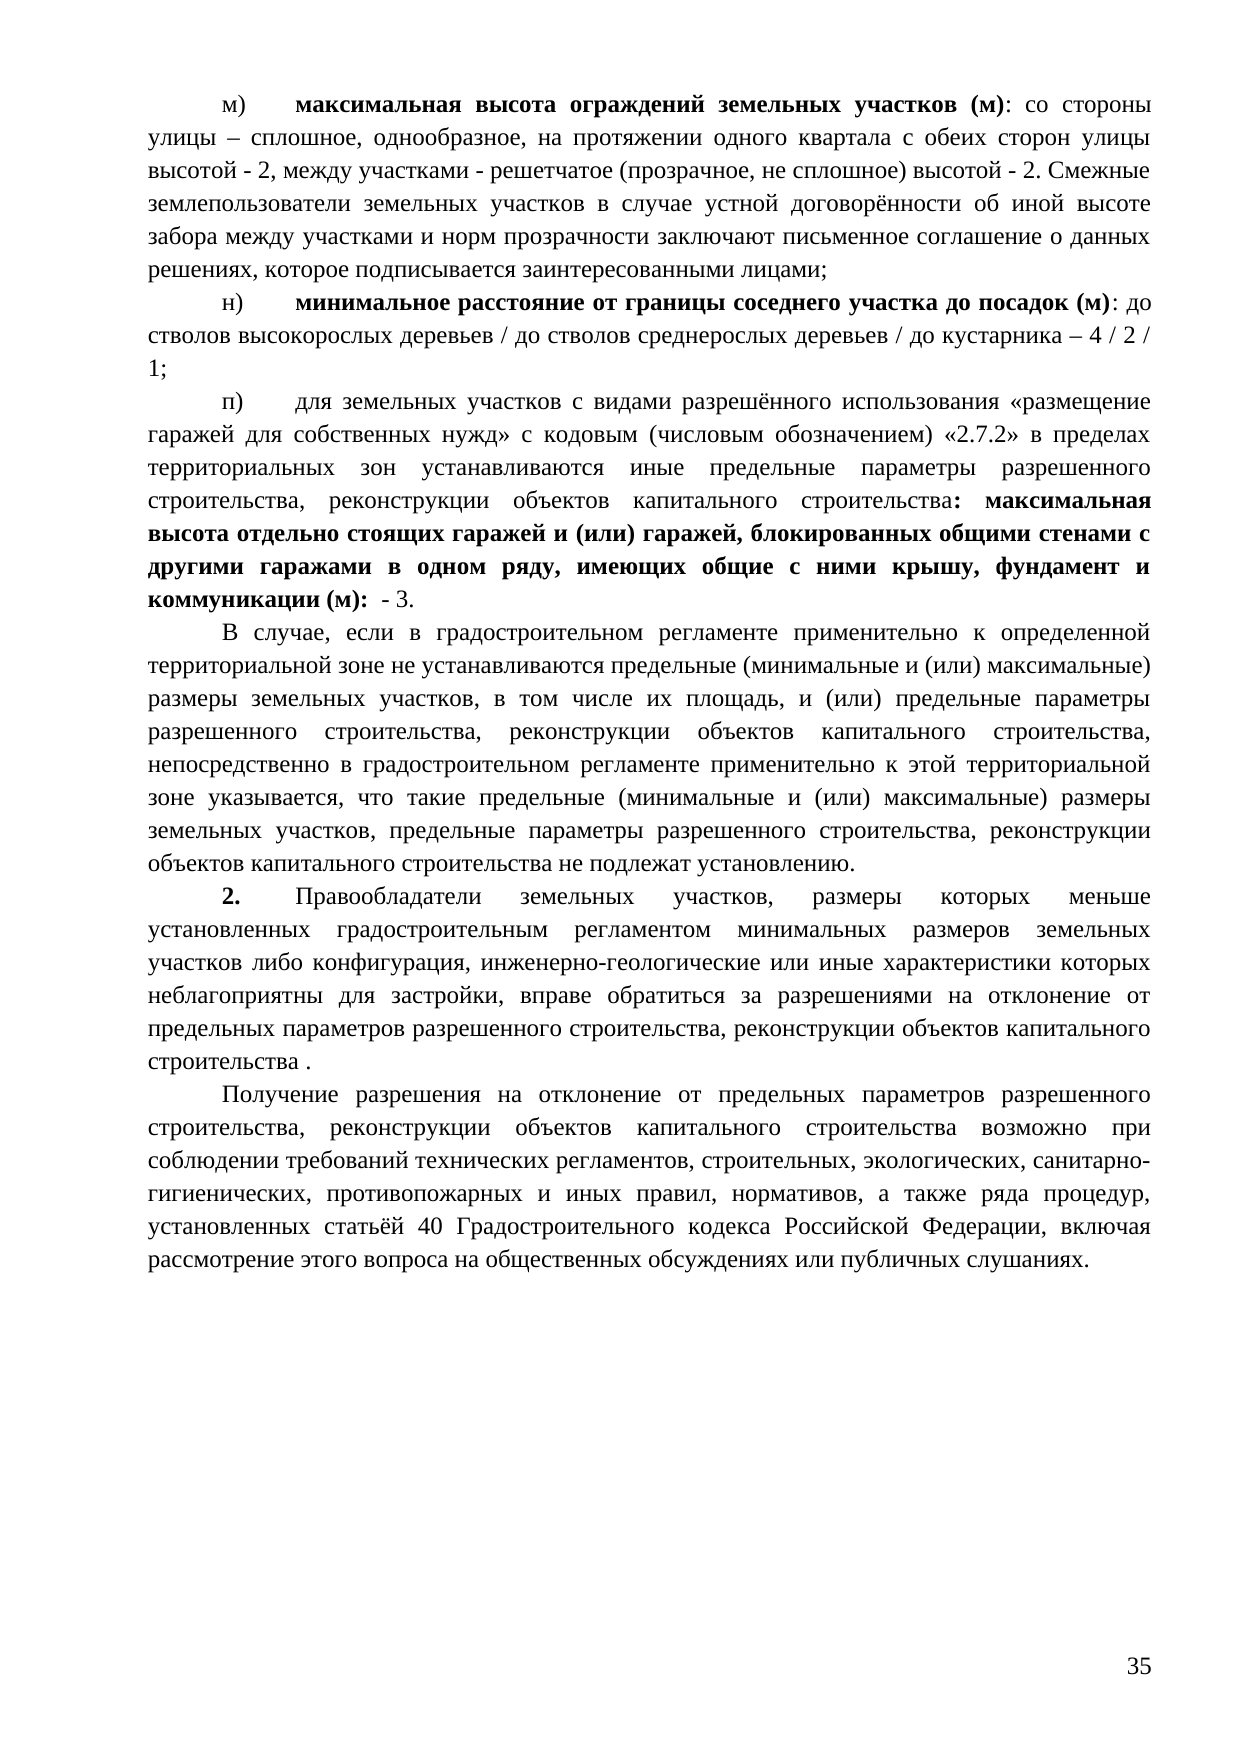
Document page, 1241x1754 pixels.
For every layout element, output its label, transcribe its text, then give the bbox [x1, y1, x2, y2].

list Правообладатели земельных участков, размеры которых меньше установленных градостроительным регламентом минимальных размеров земельных участков либо конфигурация, инженерно-геологические или иные характеристики которых неблагоприятны для застройки, вправе обратиться за разрешениями на отклонение от предельных параметров разрешенного строительства, реконструкции объектов капитального строительства . [148, 881, 1152, 1075]
text Получение разрешения на отклонение от предельных параметров разрешенного строительства, реконструкции объектов капитального строительства возможно при соблюдении требований технических регламентов, строительных, экологических, санитарно-гигиенических, противопожарных и иных правил, нормативов, а также ряда процедур, установленных статьёй 40 Градостроительного кодекса Российской Федерации, включая рассмотрение этого вопроса на общественных обсуждениях или публичных слушаниях. [148, 1079, 1152, 1273]
text н) минимальное расстояние от границы соседнего участка до посадок (м): до стволов высокорослых деревьев / до стволов среднерослых деревьев / до кустарника – 4 / 2 / 1; [148, 287, 1152, 382]
text п) для земельных участков с видами разрешённого использования «размещение гаражей для собственных нужд» с кодовым (числовым обозначением) «2.7.2» в пределах территориальных зон устанавливаются иные предельные параметры разрешенного строительства, реконструкции объектов капитального строительства: максимальная высота отдельно стоящих гаражей и (или) гаражей, блокированных общими стенами с другими гаражами в одном ряду, имеющих общие с ними крышу, фундамент и коммуникации (м): - 3. [148, 386, 1152, 613]
text В случае, если в градостроительном регламенте применительно к определенной территориальной зоне не устанавливаются предельные (минимальные и (или) максимальные) размеры земельных участков, в том числе их площадь, и (или) предельные параметры разрешенного строительства, реконструкции объектов капитального строительства, непосредственно в градостроительном регламенте применительно к этой территориальной зоне указывается, что такие предельные (минимальные и (или) максимальные) размеры земельных участков, предельные параметры разрешенного строительства, реконструкции объектов капитального строительства не подлежат установлению. [148, 617, 1152, 877]
text м) максимальная высота ограждений земельных участков (м): со стороны улицы – сплошное, однообразное, на протяжении одного квартала с обеих сторон улицы высотой - 2, между участками - решетчатое (прозрачное, не сплошное) высотой - 2. Смежные землепользователи земельных участков в случае устной договорённости об иной высоте забора между участками и норм прозрачности заключают письменное соглашение о данных решениях, которое подписывается заинтересованными лицами; [148, 89, 1152, 282]
